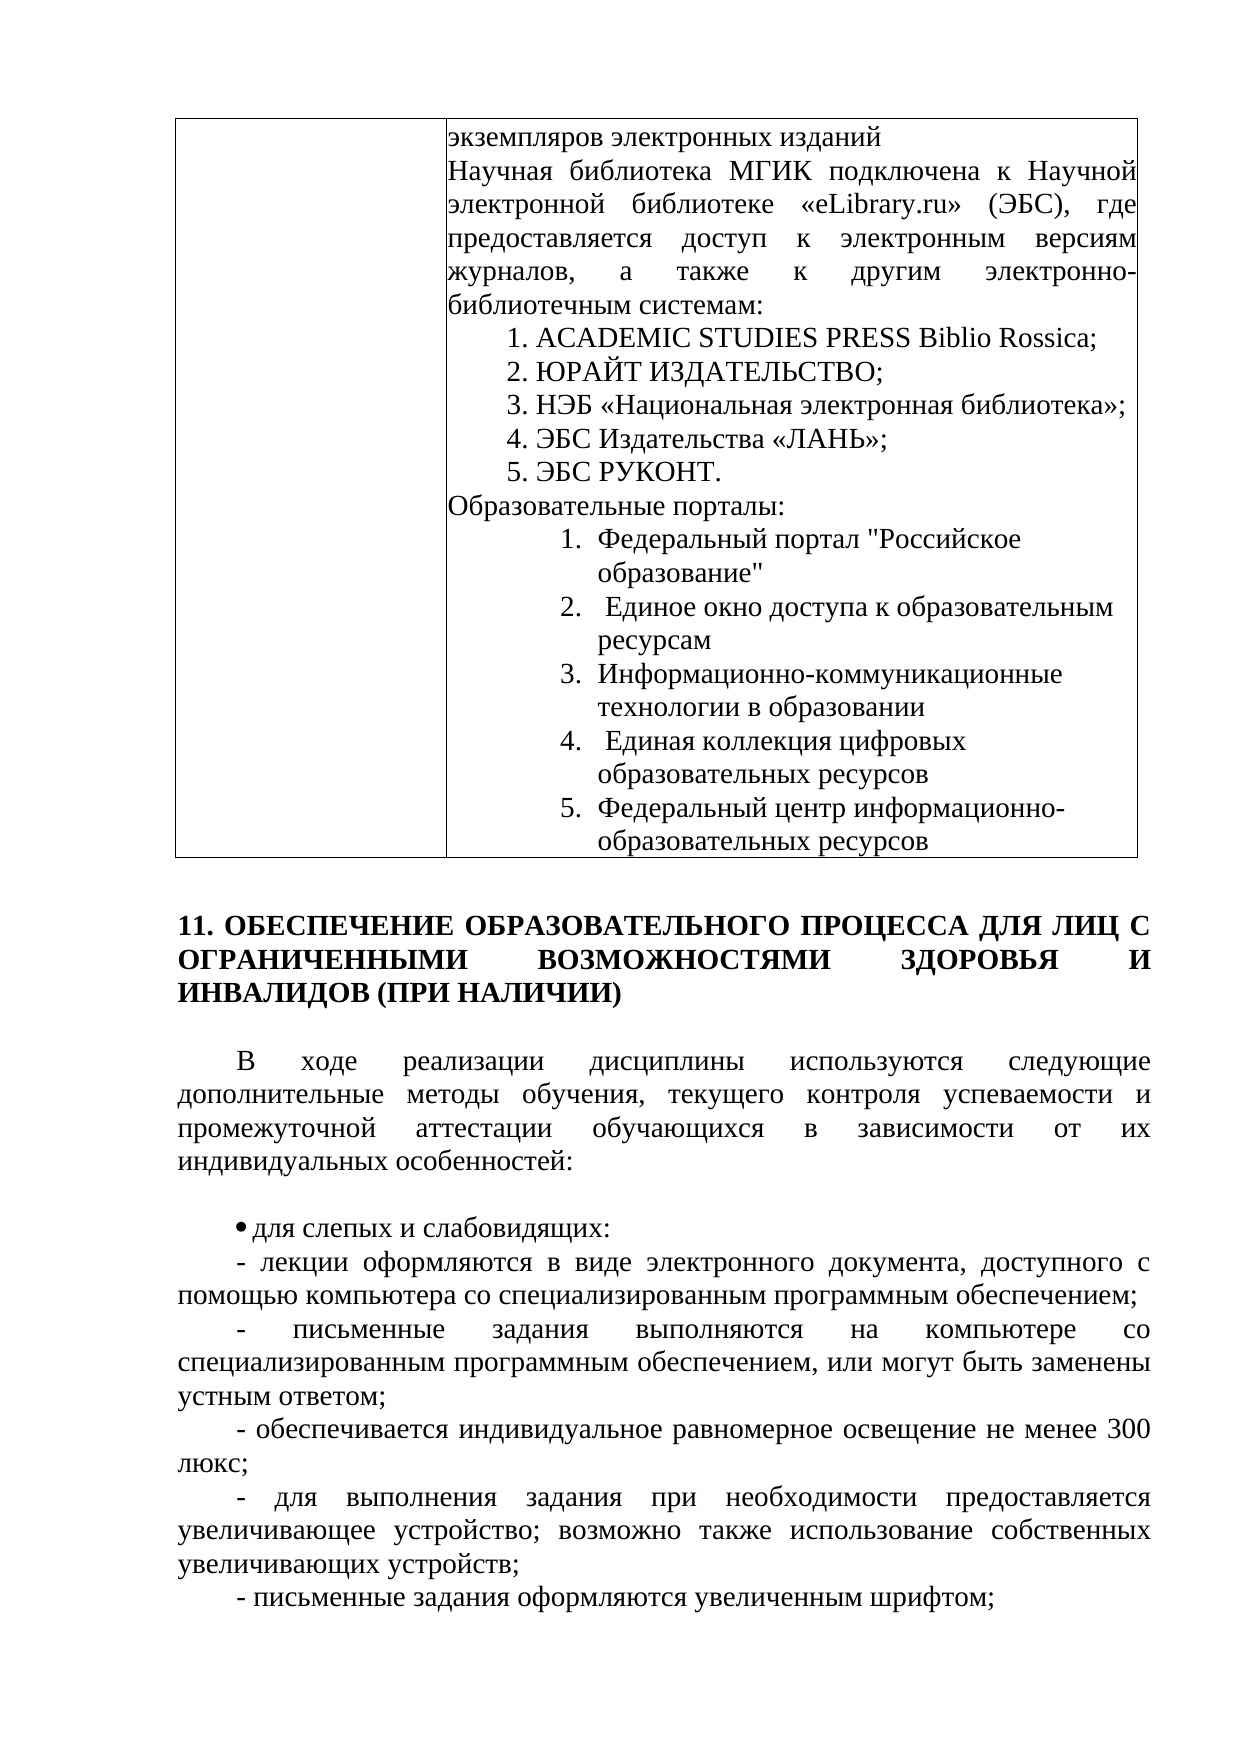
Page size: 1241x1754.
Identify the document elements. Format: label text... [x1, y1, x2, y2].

text - лекции оформляются в виде электронного документа, доступного с помощью компьютера со специализированным программным обеспечением; [177, 1244, 1152, 1311]
text - письменные задания выполняются на компьютере со специализированным программным обеспечением, или могут быть заменены устным ответом; [177, 1311, 1152, 1412]
text 11. ОБЕСПЕЧЕНИЕ ОБРАЗОВАТЕЛЬНОГО ПРОЦЕССА ДЛЯ ЛИЦ С ОГРАНИЧЕННЫМИ ВОЗМОЖНОСТЯМИ ЗДОРОВЬЯ И ИНВАЛИДОВ (ПРИ НАЛИЧИИ) [177, 908, 1152, 1009]
text - обеспечивается индивидуальное равномерное освещение не менее 300 люкс; [177, 1412, 1152, 1479]
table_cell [176, 119, 446, 857]
text - для выполнения задания при необходимости предоставляется увеличивающее устройство; возможно также использование собственных увеличивающих устройств; [177, 1479, 1152, 1579]
list для слепых и слабовидящих: [177, 1210, 1152, 1244]
table_cell Библиотечно-информационный центр имеет 202 посадочных места, обслуживание студентов всех форм обучения бесплатно. Имеется сегмент сети, построенный на беспроводной технологии Wi-Fi. Основными источниками учебной информации в библиотечно-информационном центре университета являются учебники, учебные и методические пособия, монографии, методические указания к выполнению студентами всех видов работ, предусмотренных учебными планами, энциклопедические справочники, сборники законодательных актов, периодические издания. Используемый библиотечный фонд укомплектован печатными и электронными изданиями основной учебной литературы по дисциплинам базовой части всех циклов, изданными за последние 10 лет, из расчёта не менее 25 экземпляров данных изданий на каждые 100 обучающихся. Библиотечно-информационное обеспечение учебного процесса осуществляется Научной библиотекой МГИК. Общий фонд библиотечно-информационного центра составляет 608 459 экземпляров документов (2.867 названий), в том числе фонд художественной, учебной и учебно-методической литературы 115 827 экземпляров, фонд научной литературы – 452 902 экземпляров документов, фонд периодических изданий – 24 645 экземпляров и около 808 экземпляров электронных изданий Научная библиотека МГИК подключена к Научной электронной библиотеке «eLibrary.ru» (ЭБС), где предоставляется доступ к электронным версиям журналов, а также к другим электронно-библиотечным системам: 1. ACADEMIC STUDIES PRESS Biblio Rossica; 2. ЮРАЙТ ИЗДАТЕЛЬСТВО; 3. НЭБ «Национальная электронная библиотека»; 4. ЭБС Издательства «ЛАНЬ»; 5. ЭБС РУКОНТ. Образовательные порталы: Федеральный портал "Российское образование" Единое окно доступа к образовательным ресурсам Информационно-коммуникационные технологии в образовании Единая коллекция цифровых образовательных ресурсов Федеральный центр информационно-образовательных ресурсов [447, 320, 1137, 857]
text В ходе реализации дисциплины используются следующие дополнительные методы обучения, текущего контроля успеваемости и промежуточной аттестации обучающихся в зависимости от их индивидуальных особенностей: [177, 1043, 1152, 1177]
text - письменные задания оформляются увеличенным шрифтом; [177, 1579, 1152, 1613]
